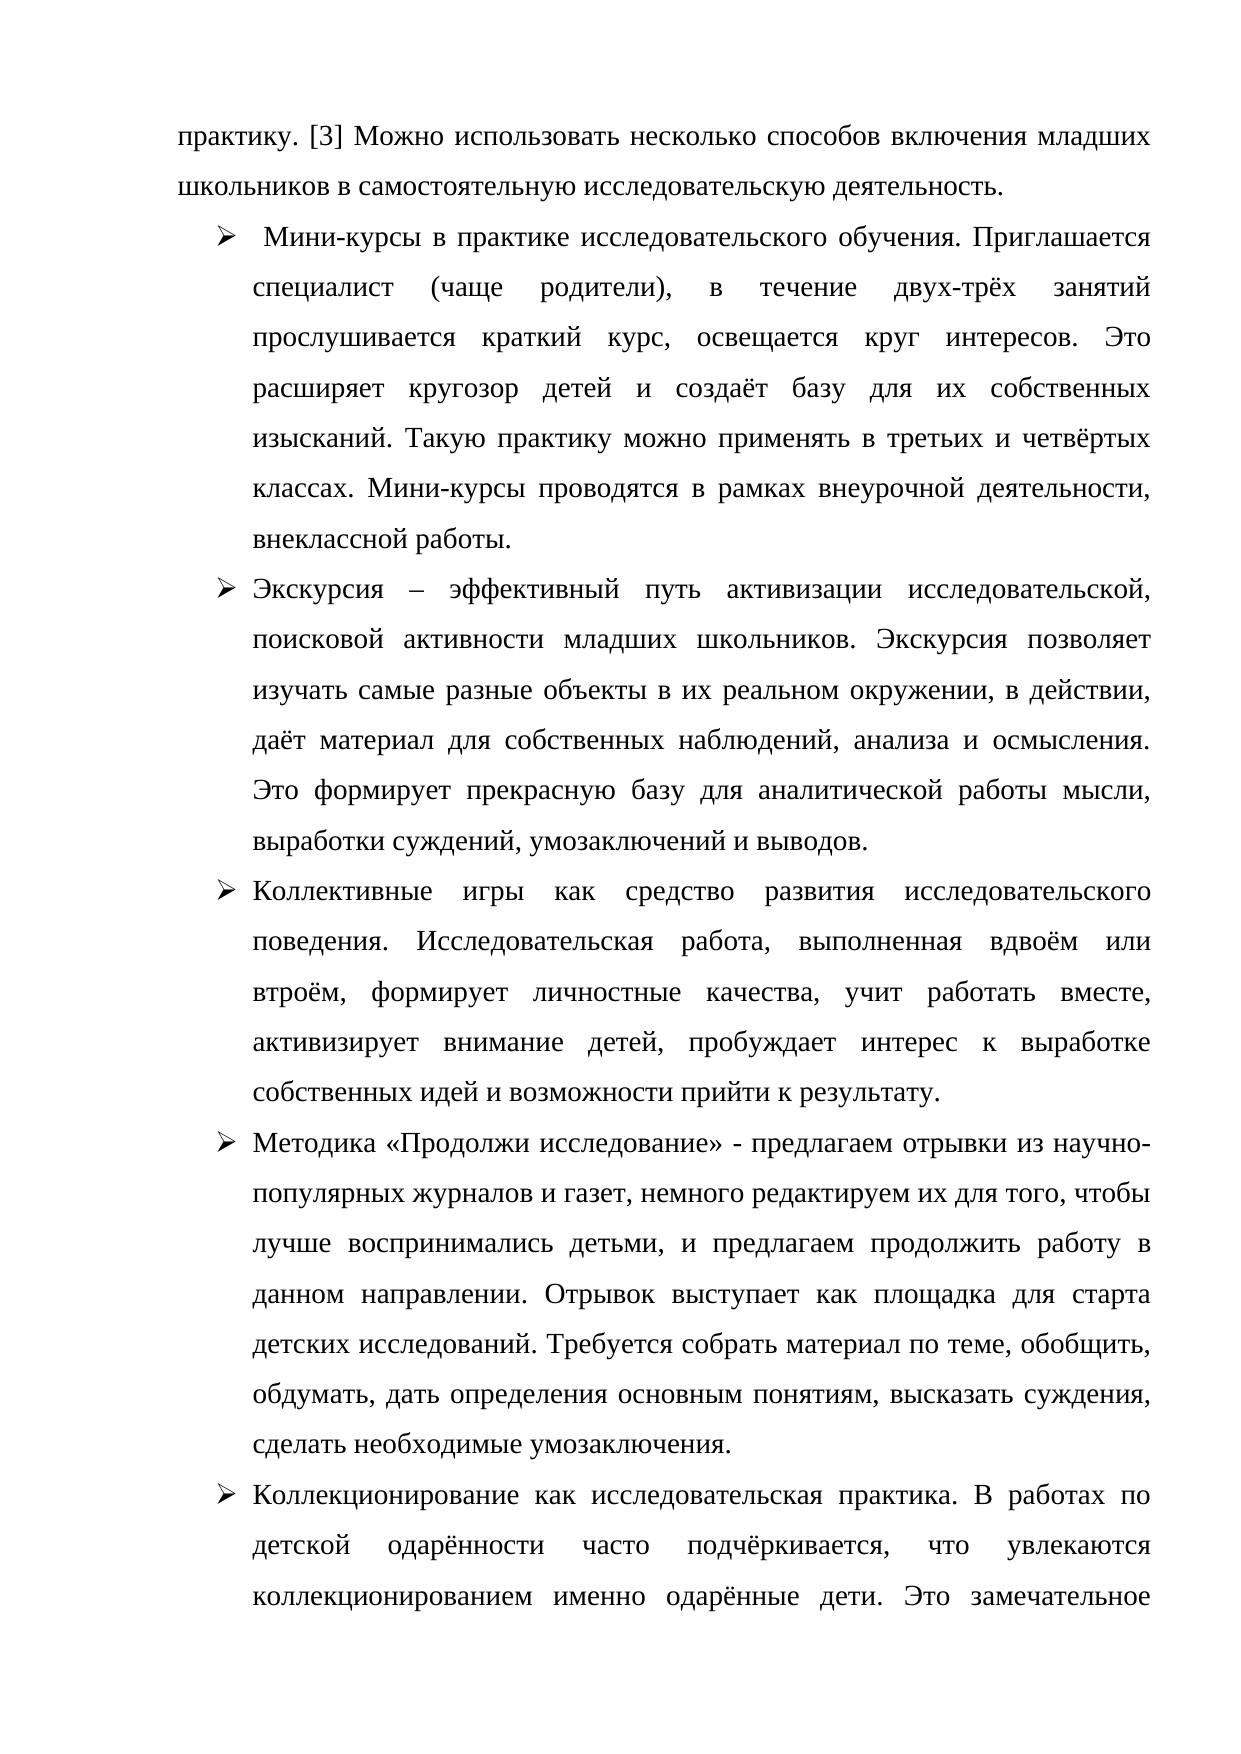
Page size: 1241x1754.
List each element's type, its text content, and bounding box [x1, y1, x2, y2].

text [177, 118, 1152, 202]
list Методика «Продолжи исследование» - предлагаем отрывки из научно-популярных журналов и газет, немного редактируем их для того, чтобы лучше воспринимались детьми, и предлагаем продолжить работу в данном направлении. Отрывок выступает как площадка для старта детских исследований. Требуется собрать материал по теме, обобщить, обдумать, дать определения основным понятиям, высказать суждения, сделать необходимые умозаключения. [215, 1125, 1152, 1460]
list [215, 1477, 1152, 1611]
list Мини-курсы в практике исследовательского обучения. Приглашается специалист (чаще родители), в течение двух-трёх занятий прослушивается краткий курс, освещается круг интересов. Это расширяет кругозор детей и создаёт базу для их собственных изысканий. Такую практику можно применять в третьих и четвёртых классах. Мини-курсы проводятся в рамках внеурочной деятельности, внеклассной работы. [215, 219, 1152, 554]
list Коллективные игры как средство развития исследовательского поведения. Исследовательская работа, выполненная вдвоём или втроём, формирует личностные качества, учит работать вместе, активизирует внимание детей, пробуждает интерес к выработке собственных идей и возможности прийти к результату. [215, 873, 1152, 1108]
list Экскурсия – эффективный путь активизации исследовательской, поисковой активности младших школьников. Экскурсия позволяет изучать самые разные объекты в их реальном окружении, в действии, даёт материал для собственных наблюдений, анализа и осмысления. Это формирует прекрасную базу для аналитической работы мысли, выработки суждений, умозаключений и выводов. [215, 571, 1152, 856]
